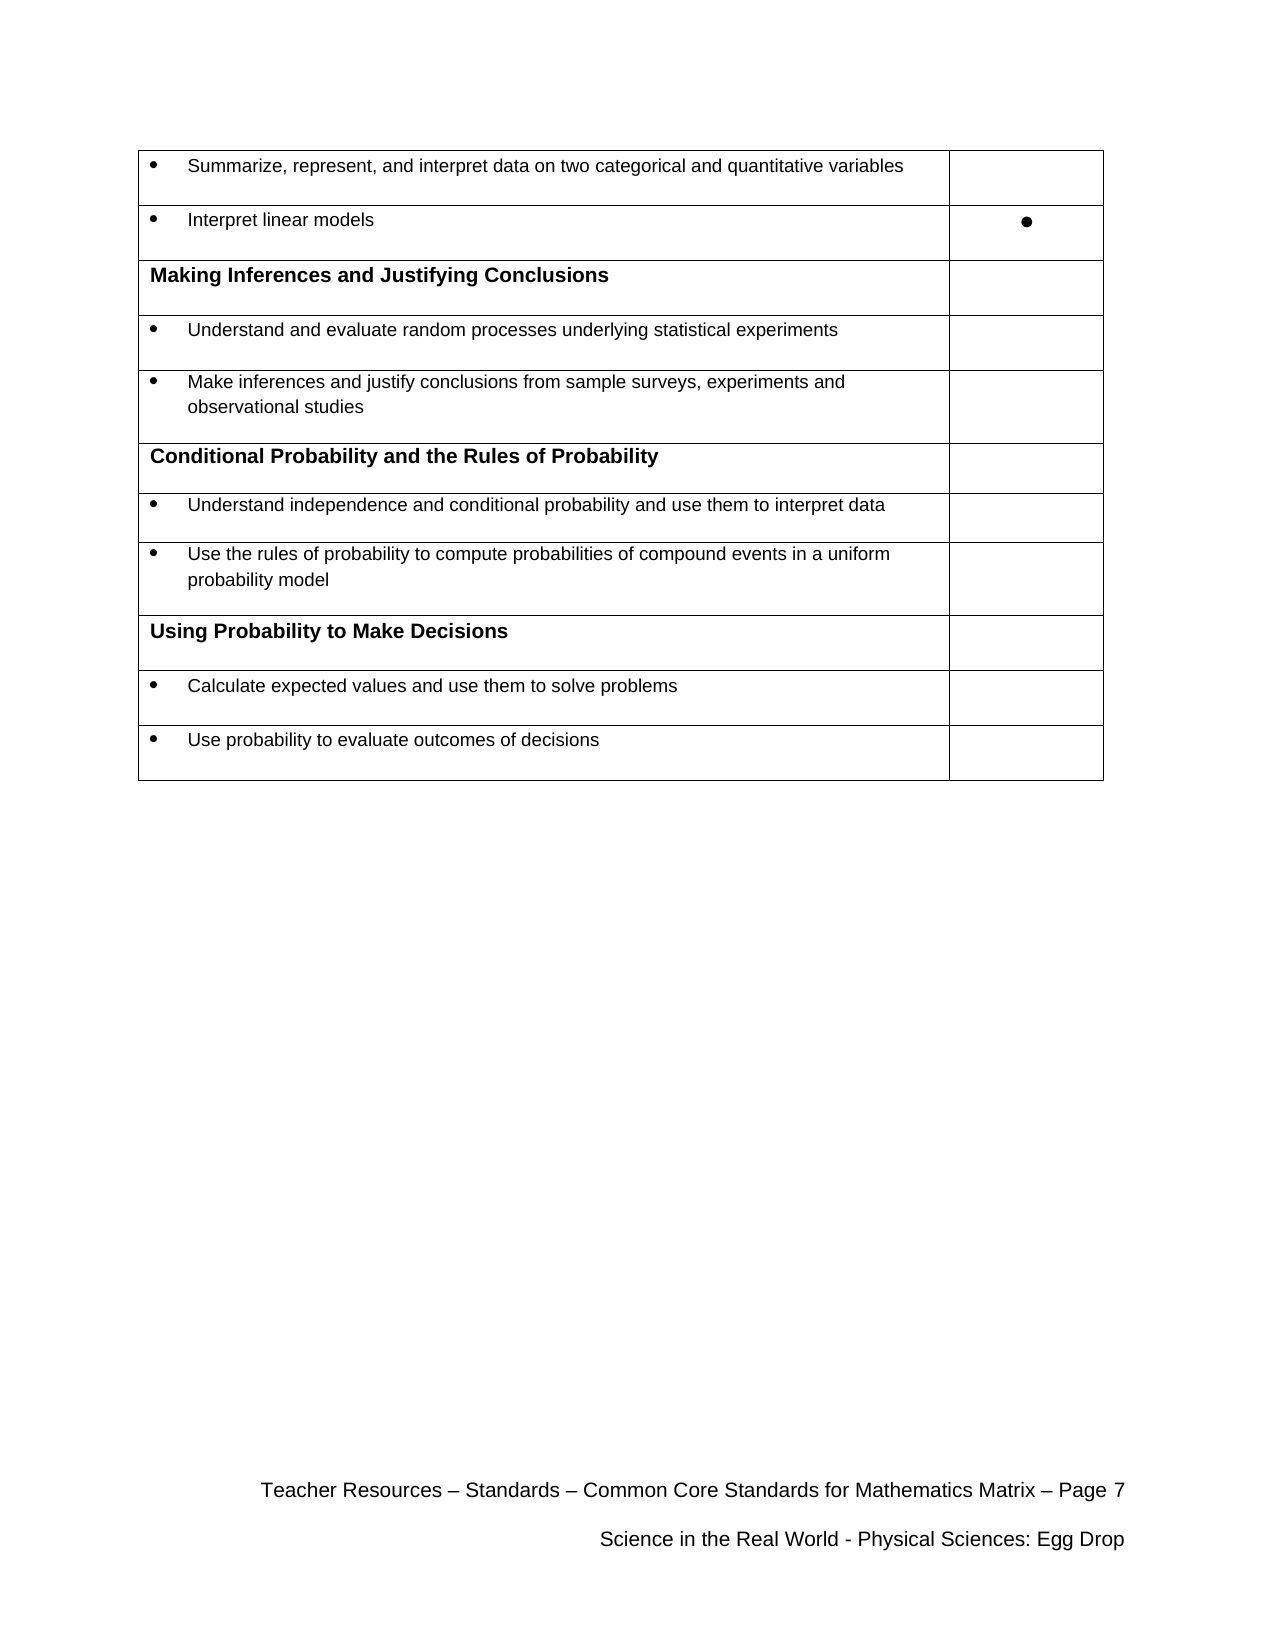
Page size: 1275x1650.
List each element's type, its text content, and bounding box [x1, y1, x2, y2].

table_cell [950, 151, 1103, 205]
table_cell [950, 616, 1103, 670]
table_cell Conditional Probability and the Rules of Probability [139, 444, 949, 493]
table_cell [950, 444, 1103, 493]
table_cell [950, 371, 1103, 443]
table_cell Summarize, represent, and interpret data on two categorical and quantitative variables [139, 151, 949, 205]
table_cell Use the rules of probability to compute probabilities of compound events in a uniform probability model [139, 543, 949, 615]
table_cell [950, 543, 1103, 615]
table_cell Making Inferences and Justifying Conclusions [139, 261, 949, 315]
table_cell [950, 261, 1103, 315]
table_cell [950, 671, 1103, 725]
table_cell Calculate expected values and use them to solve problems [139, 671, 949, 725]
table_cell Make inferences and justify conclusions from sample surveys, experiments and observational studies [139, 371, 949, 443]
table_cell ● [950, 206, 1103, 260]
table_cell Understand independence and conditional probability and use them to interpret data [139, 494, 949, 542]
table_cell Using Probability to Make Decisions [139, 616, 949, 670]
table_cell Understand and evaluate random processes underlying statistical experiments [139, 316, 949, 369]
table_cell Interpret linear models [139, 206, 949, 260]
table_cell [950, 726, 1103, 780]
table_cell [950, 316, 1103, 369]
table_cell [950, 494, 1103, 542]
table_cell Use probability to evaluate outcomes of decisions [139, 726, 949, 780]
